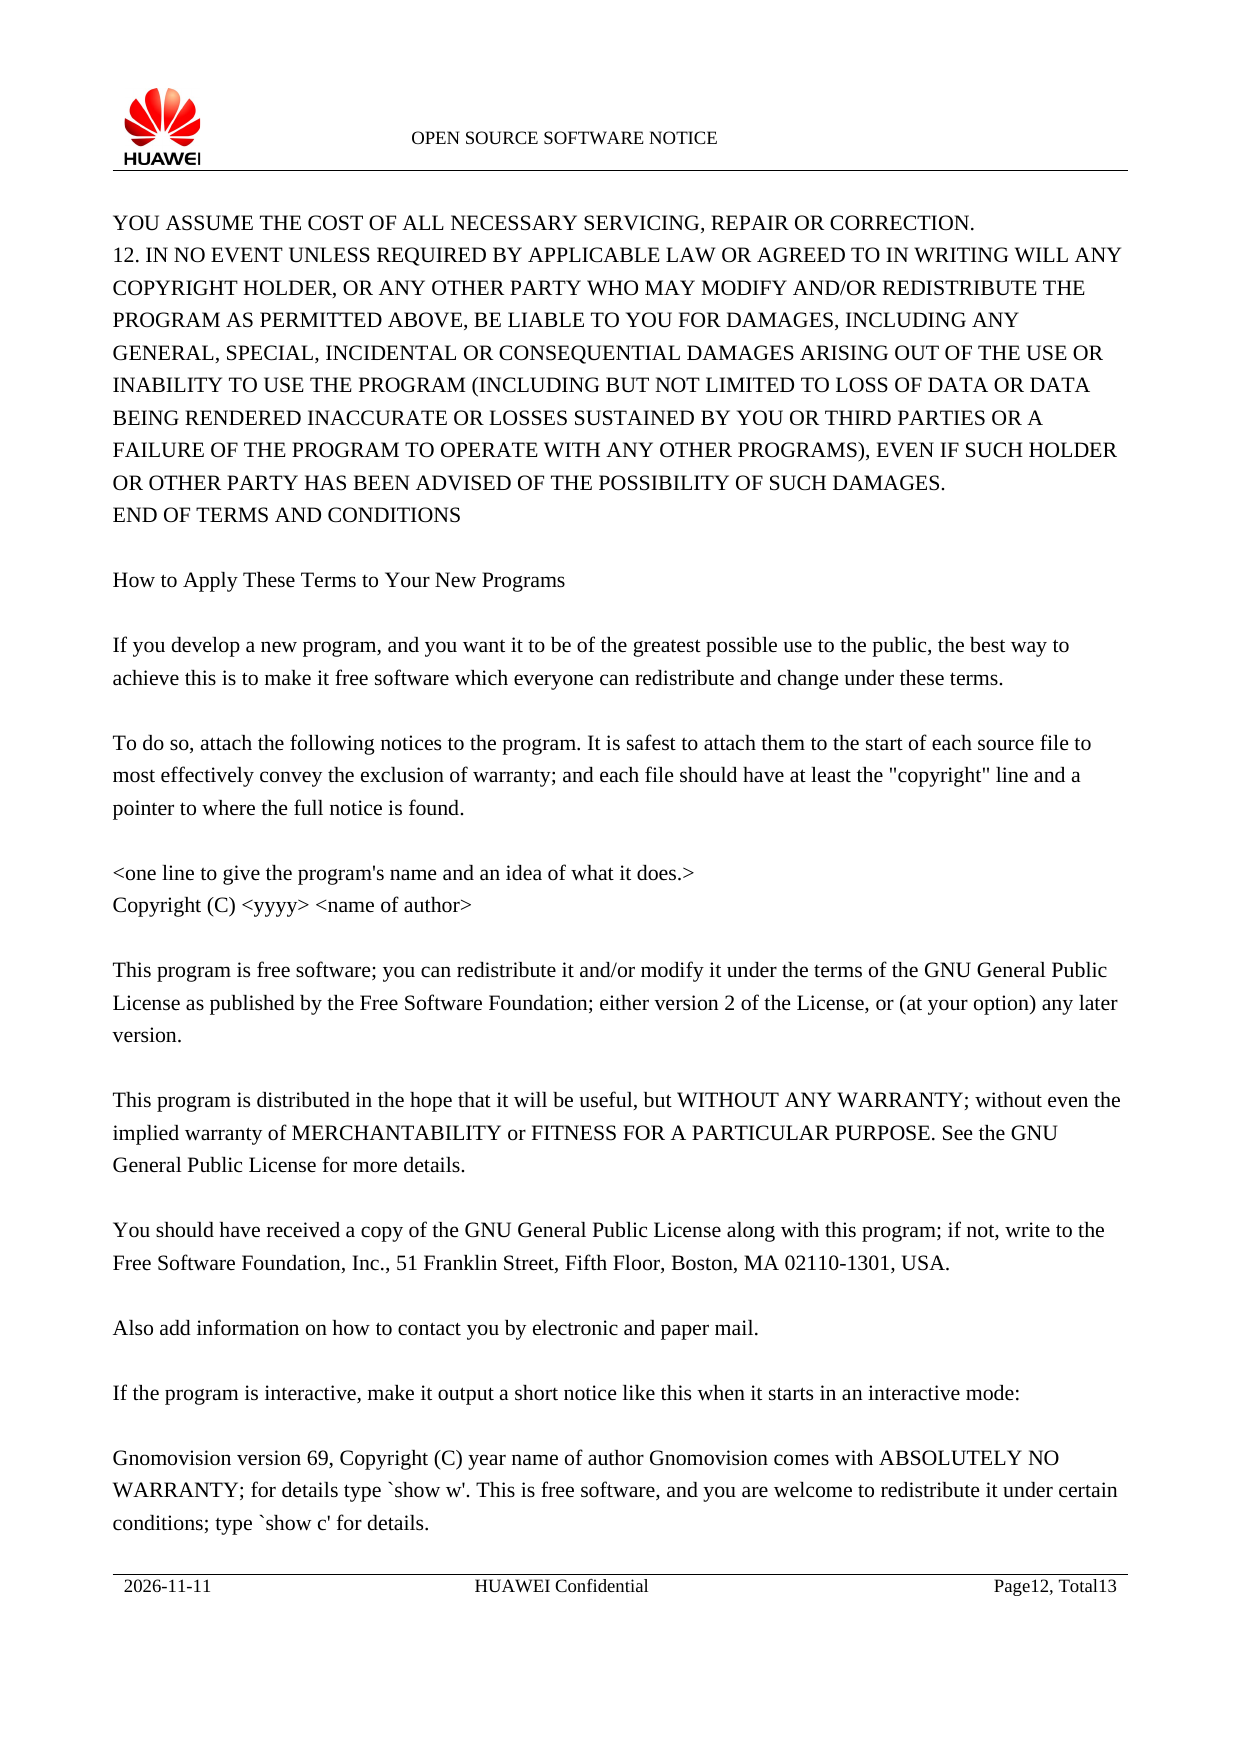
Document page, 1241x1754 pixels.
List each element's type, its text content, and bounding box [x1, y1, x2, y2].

text 12. IN NO EVENT UNLESS REQUIRED BY APPLICABLE LAW OR AGREED TO IN WRITING WILL ANY COPYRIGHT HOLDER, OR ANY OTHER PARTY WHO MAY MODIFY AND/OR REDISTRIBUTE THE PROGRAM AS PERMITTED ABOVE, BE LIABLE TO YOU FOR DAMAGES, INCLUDING ANY GENERAL, SPECIAL, INCIDENTAL OR CONSEQUENTIAL DAMAGES ARISING OUT OF THE USE OR INABILITY TO USE THE PROGRAM (INCLUDING BUT NOT LIMITED TO LOSS OF DATA OR DATA BEING RENDERED INACCURATE OR LOSSES SUSTAINED BY YOU OR THIRD PARTIES OR A FAILURE OF THE PROGRAM TO OPERATE WITH ANY OTHER PROGRAMS), EVEN IF SUCH HOLDER OR OTHER PARTY HAS BEEN ADVISED OF THE POSSIBILITY OF SUCH DAMAGES. [112, 239, 1128, 499]
text <one line to give the program's name and an idea of what it does.> [112, 856, 1128, 889]
text To do so, attach the following notices to the program. It is safest to attach them to the start of each source file to most effectively convey the exclusion of warranty; and each file should have at least the "copyright" line and a pointer to where the full notice is found. [112, 726, 1128, 824]
text END OF TERMS AND CONDITIONS [112, 499, 1128, 531]
text This program is free software; you can redistribute it and/or modify it under the terms of the GNU General Public License as published by the Free Software Foundation; either version 2 of the License, or (at your option) any later version. [112, 954, 1128, 1051]
text Also add information on how to contact you by electronic and paper mail. [112, 1311, 1128, 1344]
text How to Apply These Terms to Your New Programs [112, 564, 1128, 596]
text If you develop a new program, and you want it to be of the greatest possible use to the public, the best way to achieve this is to make it free software which everyone can redistribute and change under these terms. [112, 629, 1128, 694]
text Gnomovision version 69, Copyright (C) year name of author Gnomovision comes with ABSOLUTELY NO WARRANTY; for details type `show w'. This is free software, and you are welcome to redistribute it under certain conditions; type `show c' for details. [112, 1441, 1128, 1539]
text You should have received a copy of the GNU General Public License along with this program; if not, write to the Free Software Foundation, Inc., 51 Franklin Street, Fifth Floor, Boston, MA 02110-1301, USA. [112, 1214, 1128, 1279]
text If the program is interactive, make it output a short notice like this when it starts in an interactive mode: [112, 1376, 1128, 1409]
picture [124, 88, 201, 165]
text This program is distributed in the hope that it will be useful, but WITHOUT ANY WARRANTY; without even the implied warranty of MERCHANTABILITY or FITNESS FOR A PARTICULAR PURPOSE. See the GNU General Public License for more details. [112, 1084, 1128, 1181]
text Copyright (C) <yyyy> <name of author> [112, 889, 1128, 921]
